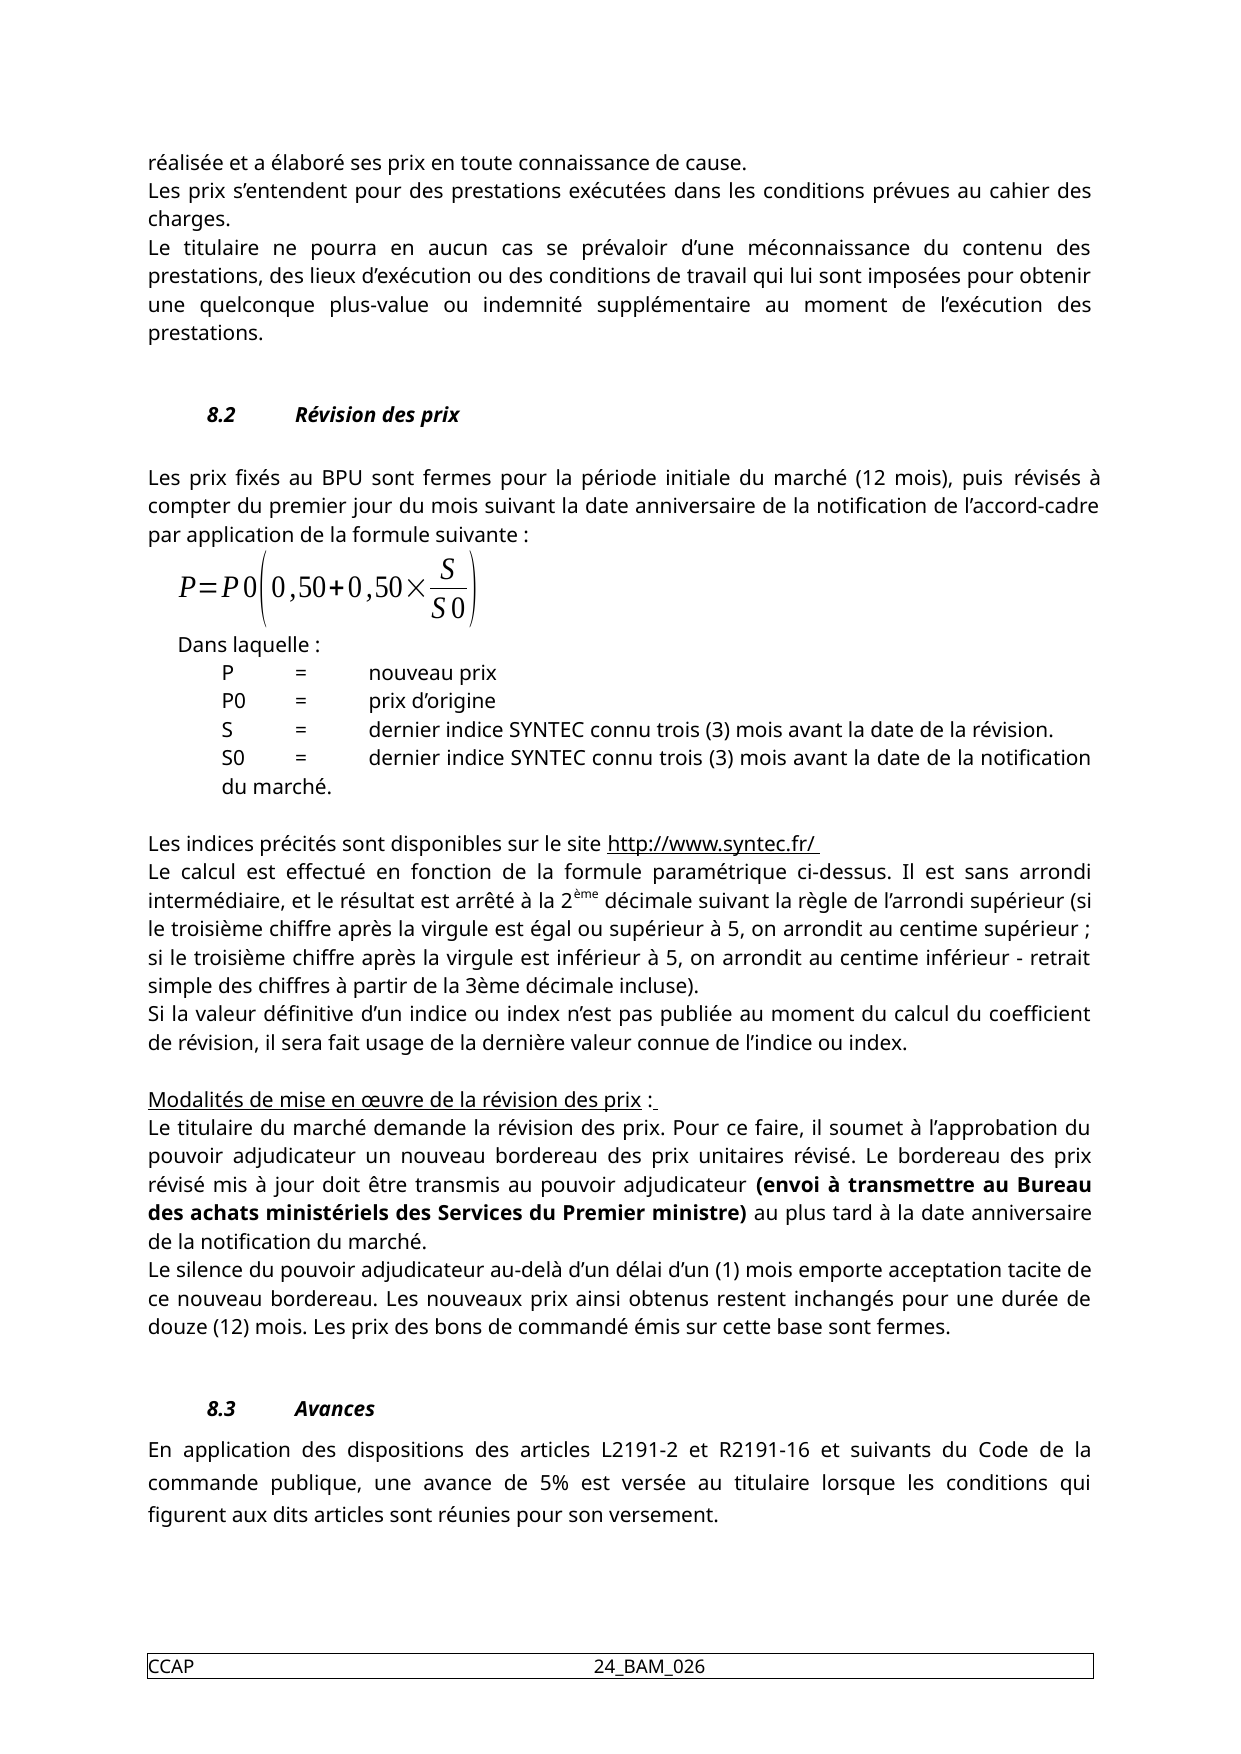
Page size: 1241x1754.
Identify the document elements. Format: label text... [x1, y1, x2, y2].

text Dans laquelle : [177, 630, 1063, 658]
text Le silence du pouvoir adjudicateur au-delà d’un délai d’un (1) mois emporte acceptation tacite de ce nouveau bordereau. Les nouveaux prix ainsi obtenus restent inchangés pour une durée de douze (12) mois. Les prix des bons de commandé émis sur cette base sont fermes. [148, 1255, 1093, 1341]
text Modalités de mise en œuvre de la révision des prix : [148, 1085, 1093, 1113]
text S0 = dernier indice SYNTEC connu trois (3) mois avant la date de la notification du marché. [221, 743, 1093, 800]
text En application des dispositions des articles L2191-2 et R2191-16 et suivants du Code de la commande publique, une avance de 5% est versée au titulaire lorsque les conditions qui figurent aux dits articles sont réunies pour son versement. [148, 1435, 1093, 1529]
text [148, 148, 1093, 176]
text Le titulaire du marché demande la révision des prix. Pour ce faire, il soumet à l’approbation du pouvoir adjudicateur un nouveau bordereau des prix unitaires révisé. Le bordereau des prix révisé mis à jour doit être transmis au pouvoir adjudicateur (envoi à transmettre au Bureau des achats ministériels des Services du Premier ministre) au plus tard à la date anniversaire de la notification du marché. [148, 1113, 1093, 1255]
text Les indices précités sont disponibles sur le site http://www.syntec.fr/ [148, 829, 1093, 857]
subtitle Avances [177, 1394, 1093, 1423]
text P0 = prix d’origine [221, 687, 1093, 715]
text P = nouveau prix [221, 658, 1093, 687]
subtitle Révision des prix [177, 400, 1093, 428]
text Les prix fixés au BPU sont fermes pour la période initiale du marché (12 mois), puis révisés à compter du premier jour du mois suivant la date anniversaire de la notification de l’accord-cadre par application de la formule suivante : [148, 463, 1101, 548]
text Les prix s’entendent pour des prestations exécutées dans les conditions prévues au cahier des charges. [148, 176, 1093, 233]
text Le titulaire ne pourra en aucun cas se prévaloir d’une méconnaissance du contenu des prestations, des lieux d’exécution ou des conditions de travail qui lui sont imposées pour obtenir une quelconque plus-value ou indemnité supplémentaire au moment de l’exécution des prestations. [148, 233, 1093, 347]
text Le calcul est effectué en fonction de la formule paramétrique ci-dessus. Il est sans arrondi intermédiaire, et le résultat est arrêté à la 2ème décimale suivant la règle de l’arrondi supérieur (si le troisième chiffre après la virgule est égal ou supérieur à 5, on arrondit au centime supérieur ; si le troisième chiffre après la virgule est inférieur à 5, on arrondit au centime inférieur - retrait simple des chiffres à partir de la 3ème décimale incluse). [148, 857, 1093, 999]
text Si la valeur définitive d’un indice ou index n’est pas publiée au moment du calcul du coefficient de révision, il sera fait usage de la dernière valeur connue de l’indice ou index. [148, 999, 1093, 1056]
text S = dernier indice SYNTEC connu trois (3) mois avant la date de la révision. [221, 715, 1093, 743]
